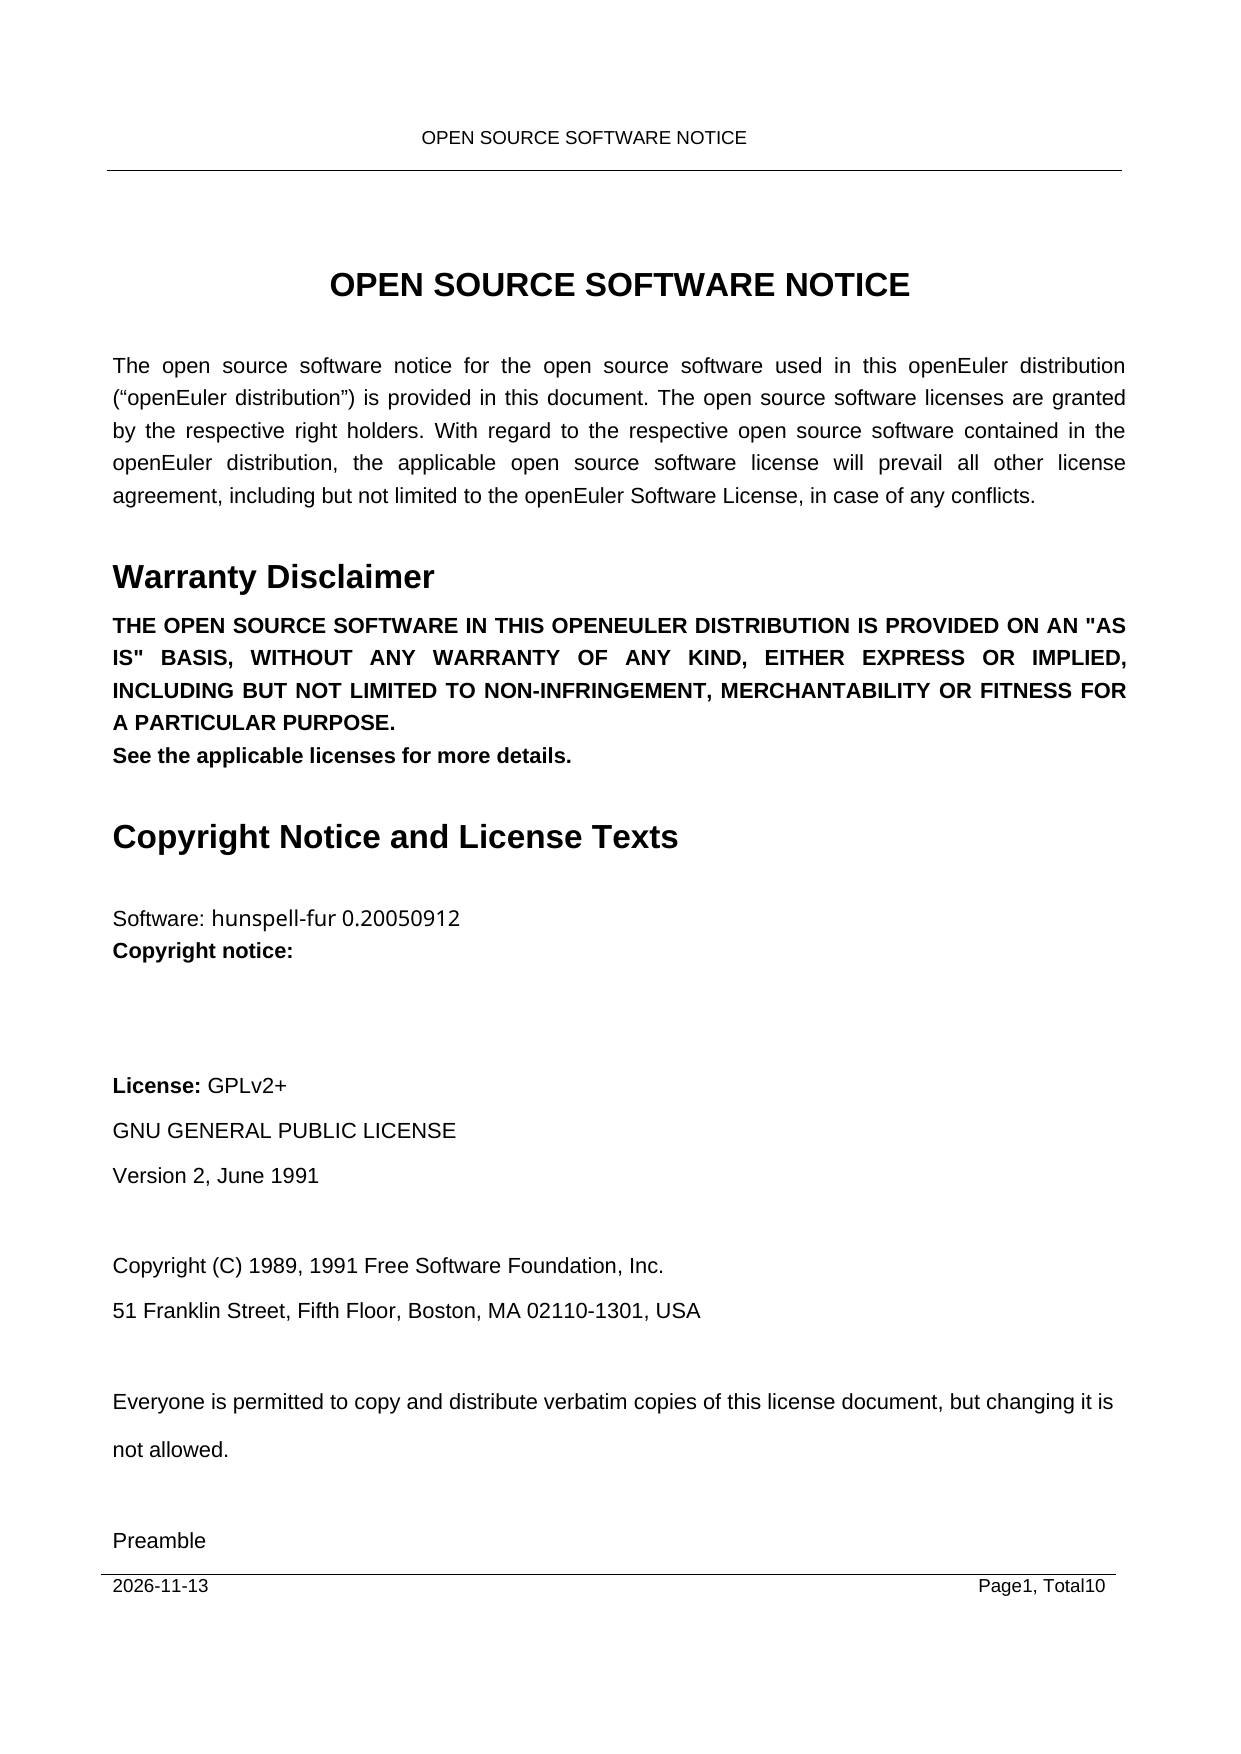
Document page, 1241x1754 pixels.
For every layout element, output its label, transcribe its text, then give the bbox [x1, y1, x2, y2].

text Everyone is permitted to copy and distribute verbatim copies of this license document, but changing it is not allowed. [112, 1385, 1128, 1466]
text The open source software notice for the open source software used in this openEuler distribution (“openEuler distribution”) is provided in this document. The open source software licenses are granted by the respective right holders. With regard to the respective open source software contained in the openEuler distribution, the applicable open source software license will prevail all other license agreement, including but not limited to the openEuler Software License, in case of any conflicts. [112, 349, 1128, 511]
text Copyright notice: [112, 934, 1128, 966]
text THE OPEN SOURCE SOFTWARE IN THIS OPENEULER DISTRIBUTION IS PROVIDED ON AN "AS IS" BASIS, WITHOUT ANY WARRANTY OF ANY KIND, EITHER EXPRESS OR IMPLIED, INCLUDING BUT NOT LIMITED TO NON-INFRINGEMENT, MERCHANTABILITY OR FITNESS FOR A PARTICULAR PURPOSE. See the applicable licenses for more details. [112, 609, 1128, 771]
text GNU GENERAL PUBLIC LICENSE [112, 1114, 1128, 1147]
text OPEN SOURCE SOFTWARE NOTICE [112, 251, 1128, 316]
text Warranty Disclaimer [112, 544, 1128, 609]
text Preamble [112, 1524, 1128, 1556]
text Copyright (C) 1989, 1991 Free Software Foundation, Inc. [112, 1250, 1128, 1282]
text License: GPLv2+ [112, 1069, 1128, 1102]
text Version 2, June 1991 [112, 1159, 1128, 1192]
text Copyright Notice and License Texts [112, 804, 1128, 869]
text Software: hunspell-fur 0.20050912 [112, 901, 1128, 934]
text 51 Franklin Street, Fifth Floor, Boston, MA 02110-1301, USA [112, 1295, 1128, 1327]
